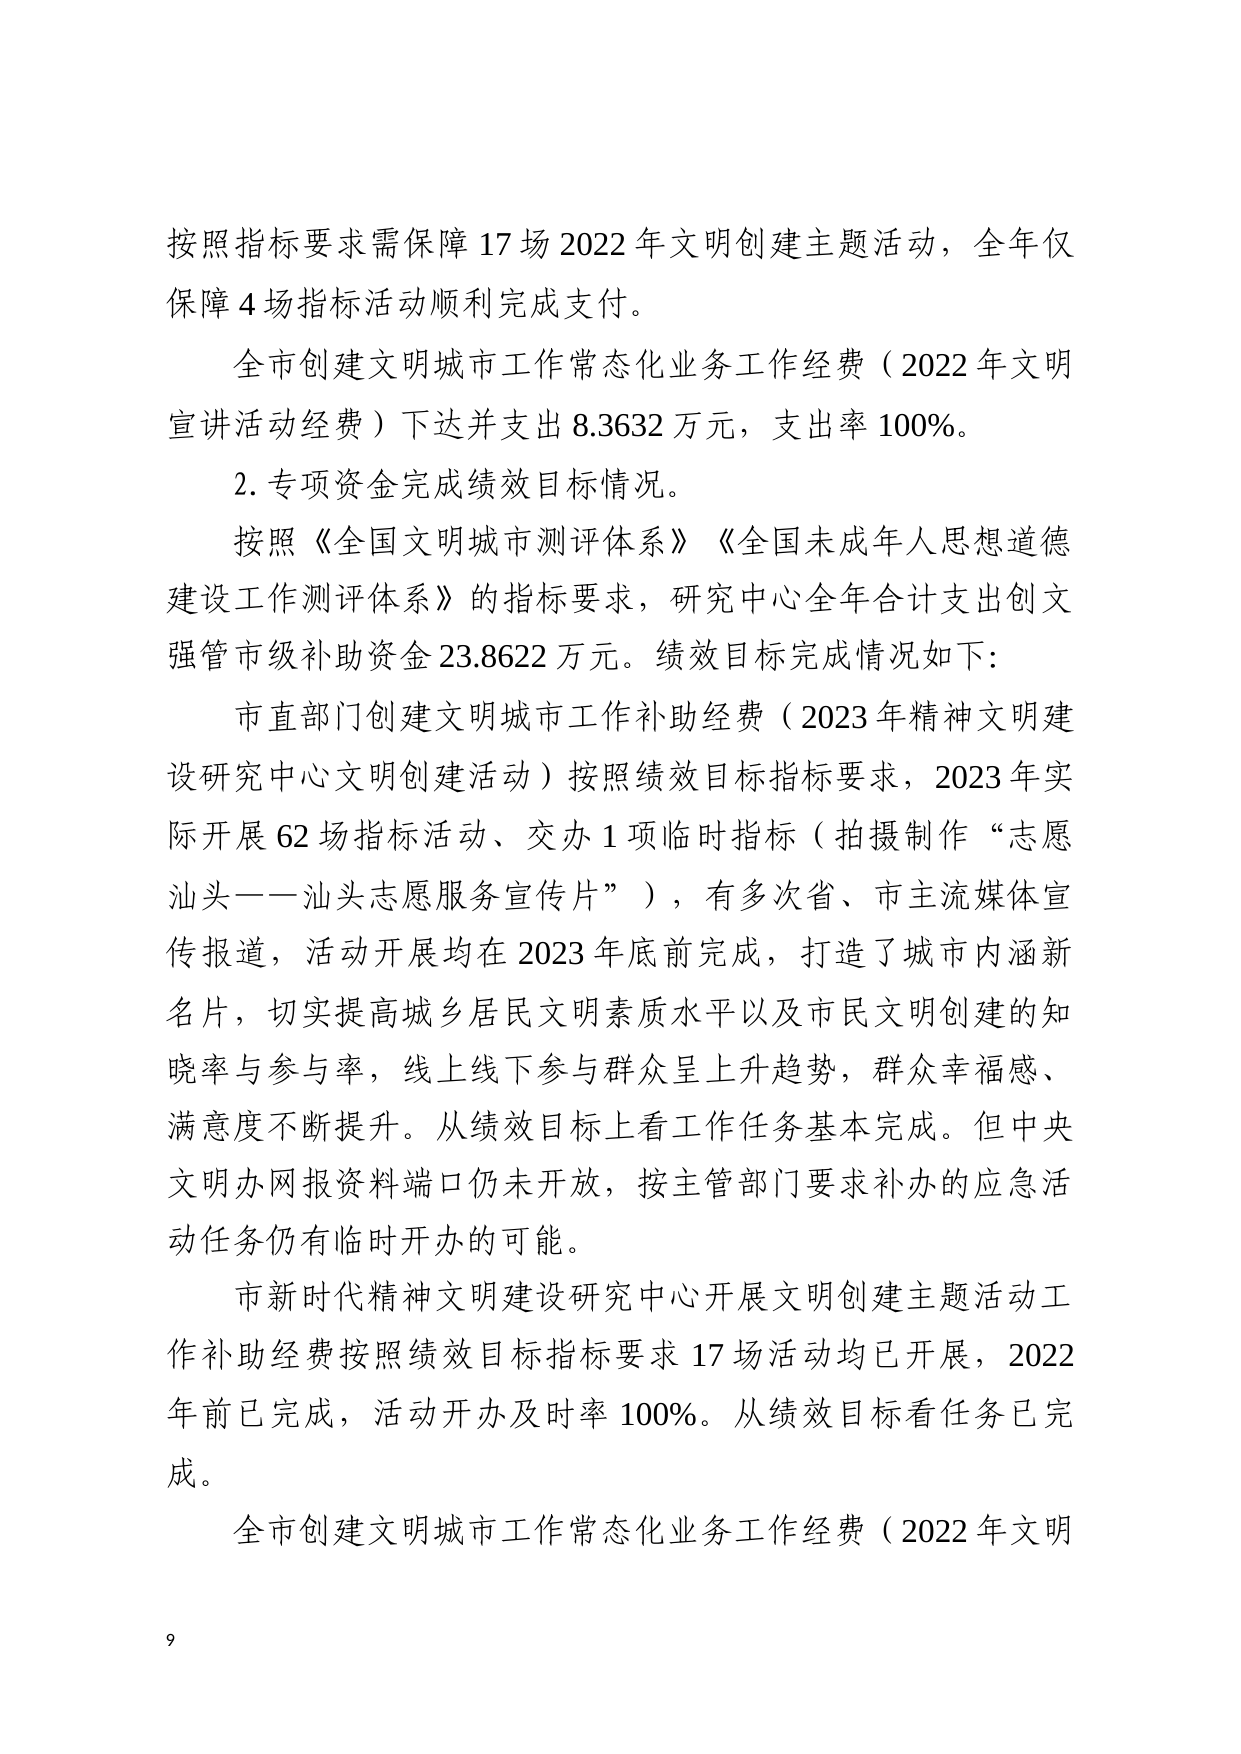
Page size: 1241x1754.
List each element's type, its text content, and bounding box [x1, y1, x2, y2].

text 市直部门创建文明城市工作补助经费（2023年精神文明建设研究中心文明创建活动）按照绩效目标指标要求，2023年实际开展62场指标活动、交办1项临时指标（拍摄制作“志愿汕头——汕头志愿服务宣传片”），有多次省、市主流媒体宣传报道，活动开展均在2023年底前完成，打造了城市内涵新名片，切实提高城乡居民文明素质水平以及市民文明创建的知晓率与参与率，线上线下参与群众呈上升趋势，群众幸福感、满意度不断提升。从绩效目标上看工作任务基本完成。但中央文明办网报资料端口仍未开放，按主管部门要求补办的应急活动任务仍有临时开办的可能。 [165, 695, 1075, 1257]
text 按照《全国文明城市测评体系》《全国未成年人思想道德建设工作测评体系》的指标要求，研究中心全年合计支出创文强管市级补助资金23.8622万元。绩效目标完成情况如下： [165, 520, 1075, 675]
text 全市创建文明城市工作常态化业务工作经费（2022年文明宣讲活动经费）下达并支出8.3632万元，支出率100%。 [165, 343, 1075, 443]
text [165, 1509, 1075, 1549]
text 市新时代精神文明建设研究中心开展文明创建主题活动工作补助经费按照绩效目标指标要求17场活动均已开展，2022年前已完成，活动开办及时率100%。从绩效目标看任务已完成。 [165, 1276, 1075, 1490]
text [165, 222, 1075, 323]
text 2.专项资金完成绩效目标情况。 [165, 463, 1075, 501]
